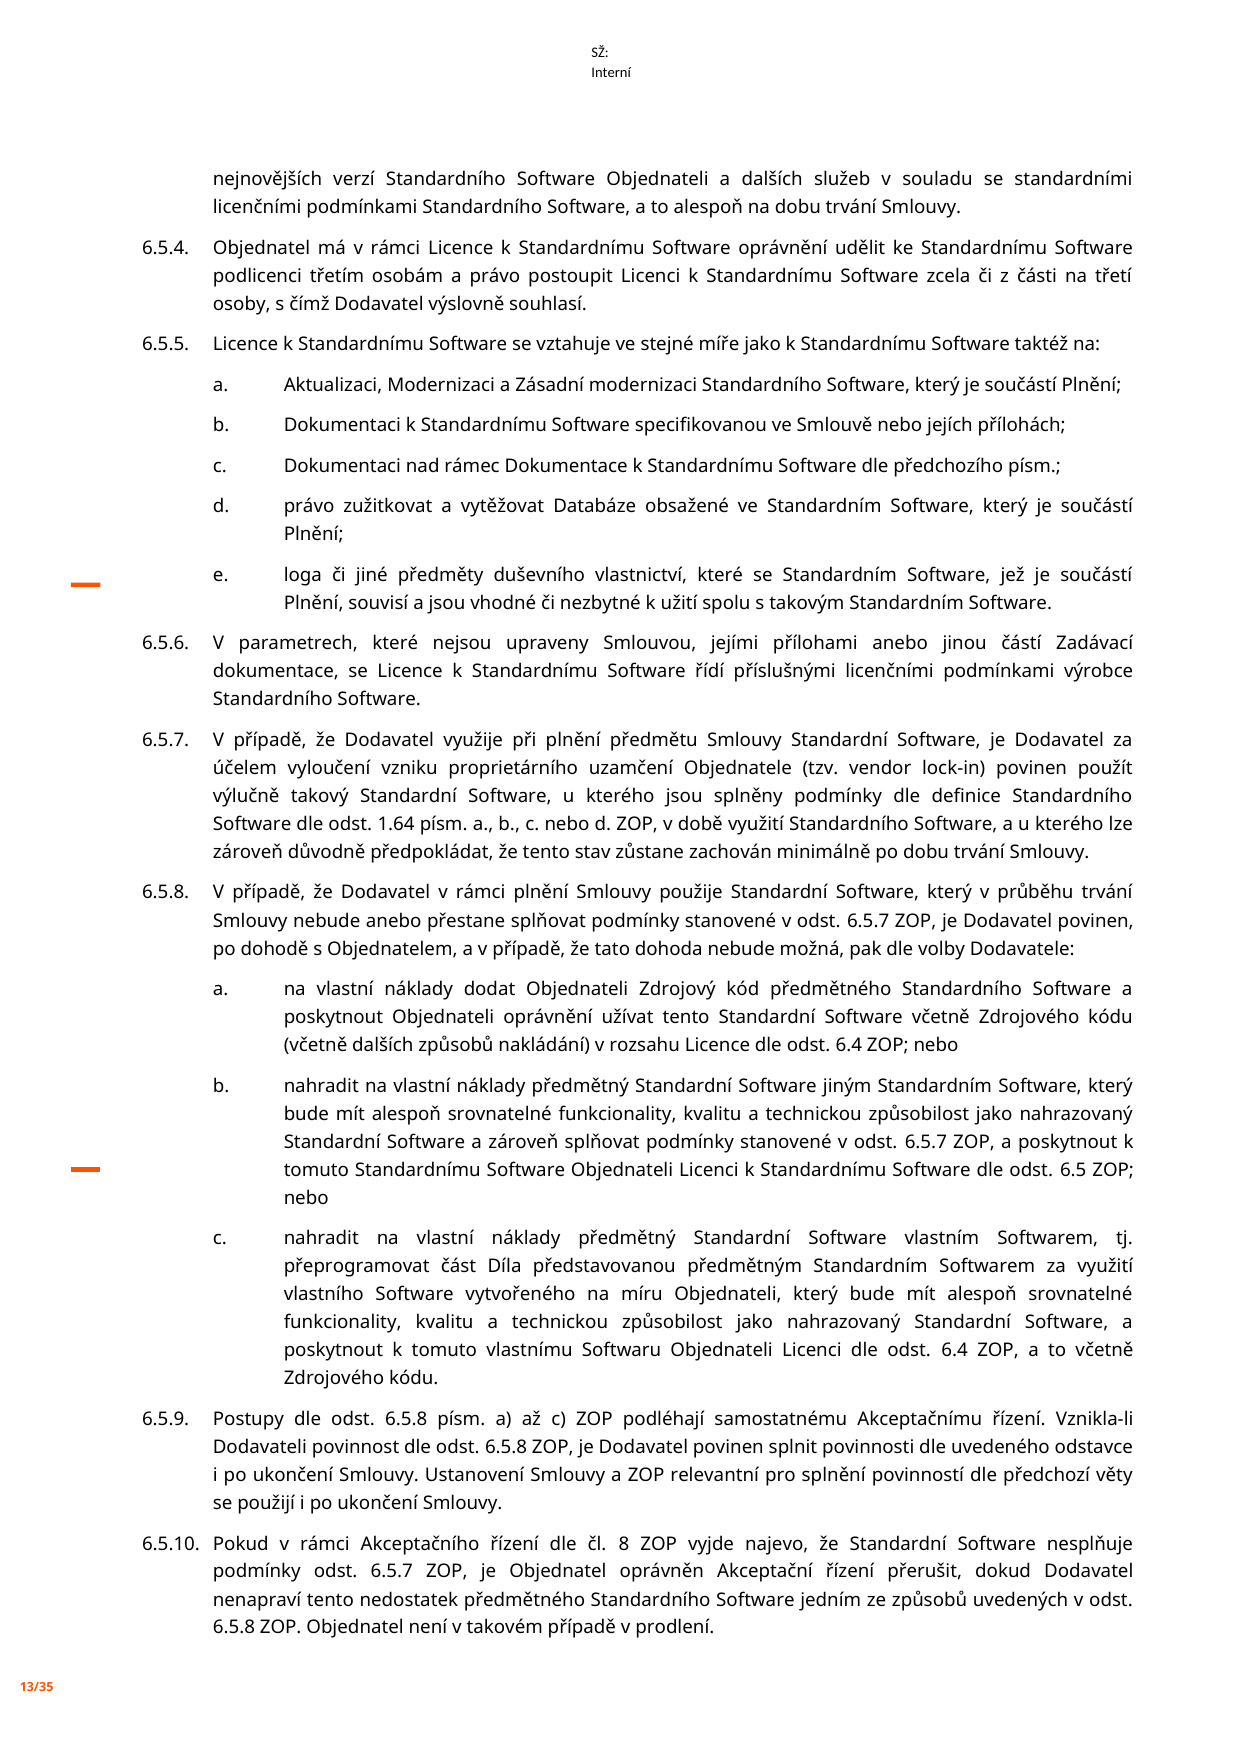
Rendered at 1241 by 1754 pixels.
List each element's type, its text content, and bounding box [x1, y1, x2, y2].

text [142, 165, 1134, 219]
text V parametrech, které nejsou upraveny Smlouvou, jejími přílohami anebo jinou částí Zadávací dokumentace, se Licence k Standardnímu Software řídí příslušnými licenčními podmínkami výrobce Standardního Software. [142, 630, 1134, 711]
text Pokud v rámci Akceptačního řízení dle čl. 8 ZOP vyjde najevo, že Standardní Software nesplňuje podmínky odst. 6.5.7 ZOP, je Objednatel oprávněn Akceptační řízení přerušit, dokud Dodavatel nenapraví tento nedostatek předmětného Standardního Software jedním ze způsobů uvedených v odst. 6.5.8 ZOP. Objednatel není v takovém případě v prodlení. [142, 1530, 1134, 1639]
text Aktualizaci, Modernizaci a Zásadní modernizaci Standardního Software, který je součástí Plnění; [213, 371, 1134, 397]
text na vlastní náklady dodat Objednateli Zdrojový kód předmětného Standardního Software a poskytnout Objednateli oprávnění užívat tento Standardní Software včetně Zdrojového kódu (včetně dalších způsobů nakládání) v rozsahu Licence dle odst. 6.4 ZOP; nebo [213, 975, 1134, 1057]
text loga či jiné předměty duševního vlastnictví, které se Standardním Software, jež je součástí Plnění, souvisí a jsou vhodné či nezbytné k užití spolu s takovým Standardním Software. [213, 561, 1134, 615]
text Dokumentaci nad rámec Dokumentace k Standardnímu Software dle předchozího písm.; [213, 452, 1134, 478]
text nahradit na vlastní náklady předmětný Standardní Software vlastním Softwarem, tj. přeprogramovat část Díla představovanou předmětným Standardním Softwarem za využití vlastního Software vytvořeného na míru Objednateli, který bude mít alespoň srovnatelné funkcionality, kvalitu a technickou způsobilost jako nahrazovaný Standardní Software, a poskytnout k tomuto vlastnímu Softwaru Objednateli Licenci dle odst. 6.4 ZOP, a to včetně Zdrojového kódu. [213, 1224, 1134, 1390]
text Dokumentaci k Standardnímu Software specifikovanou ve Smlouvě nebo jejích přílohách; [213, 412, 1134, 437]
text V případě, že Dodavatel využije při plnění předmětu Smlouvy Standardní Software, je Dodavatel za účelem vyloučení vzniku proprietárního uzamčení Objednatele (tzv. vendor lock-in) povinen použít výlučně takový Standardní Software, u kterého jsou splněny podmínky dle definice Standardního Software dle odst. 1.63 písm. a., b., c. nebo d. ZOP, v době využití Standardního Software, a u kterého lze zároveň důvodně předpokládat, že tento stav zůstane zachován minimálně po dobu trvání Smlouvy. [142, 726, 1134, 864]
text nahradit na vlastní náklady předmětný Standardní Software jiným Standardním Software, který bude mít alespoň srovnatelné funkcionality, kvalitu a technickou způsobilost jako nahrazovaný Standardní Software a zároveň splňovat podmínky stanovené v odst. 6.5.7 ZOP, a poskytnout k tomuto Standardnímu Software Objednateli Licenci k Standardnímu Software dle odst. 6.5 ZOP; nebo [213, 1072, 1134, 1209]
text Licence k Standardnímu Software se vztahuje ve stejné míře jako k Standardnímu Software taktéž na: [142, 331, 1134, 356]
text právo zužitkovat a vytěžovat Databáze obsažené ve Standardním Software, který je součástí Plnění; [213, 493, 1134, 546]
text Objednatel má v rámci Licence k Standardnímu Software oprávnění udělit ke Standardnímu Software podlicenci třetím osobám a právo postoupit Licenci k Standardnímu Software zcela či z části na třetí osoby, s čímž Dodavatel výslovně souhlasí. [142, 234, 1134, 316]
text V případě, že Dodavatel v rámci plnění Smlouvy použije Standardní Software, který v průběhu trvání Smlouvy nebude anebo přestane splňovat podmínky stanovené v odst. 6.5.7 ZOP, je Dodavatel povinen, po dohodě s Objednatelem, a v případě, že tato dohoda nebude možná, pak dle volby Dodavatele: [142, 879, 1134, 960]
text Postupy dle odst. 6.5.8 písm. a) až c) ZOP podléhají samostatnému Akceptačnímu řízení. Vznikla-li Dodavateli povinnost dle odst. 6.5.8 ZOP, je Dodavatel povinen splnit povinnosti dle uvedeného odstavce i po ukončení Smlouvy. Ustanovení Smlouvy a ZOP relevantní pro splnění povinností dle předchozí věty se použijí i po ukončení Smlouvy. [142, 1405, 1134, 1515]
